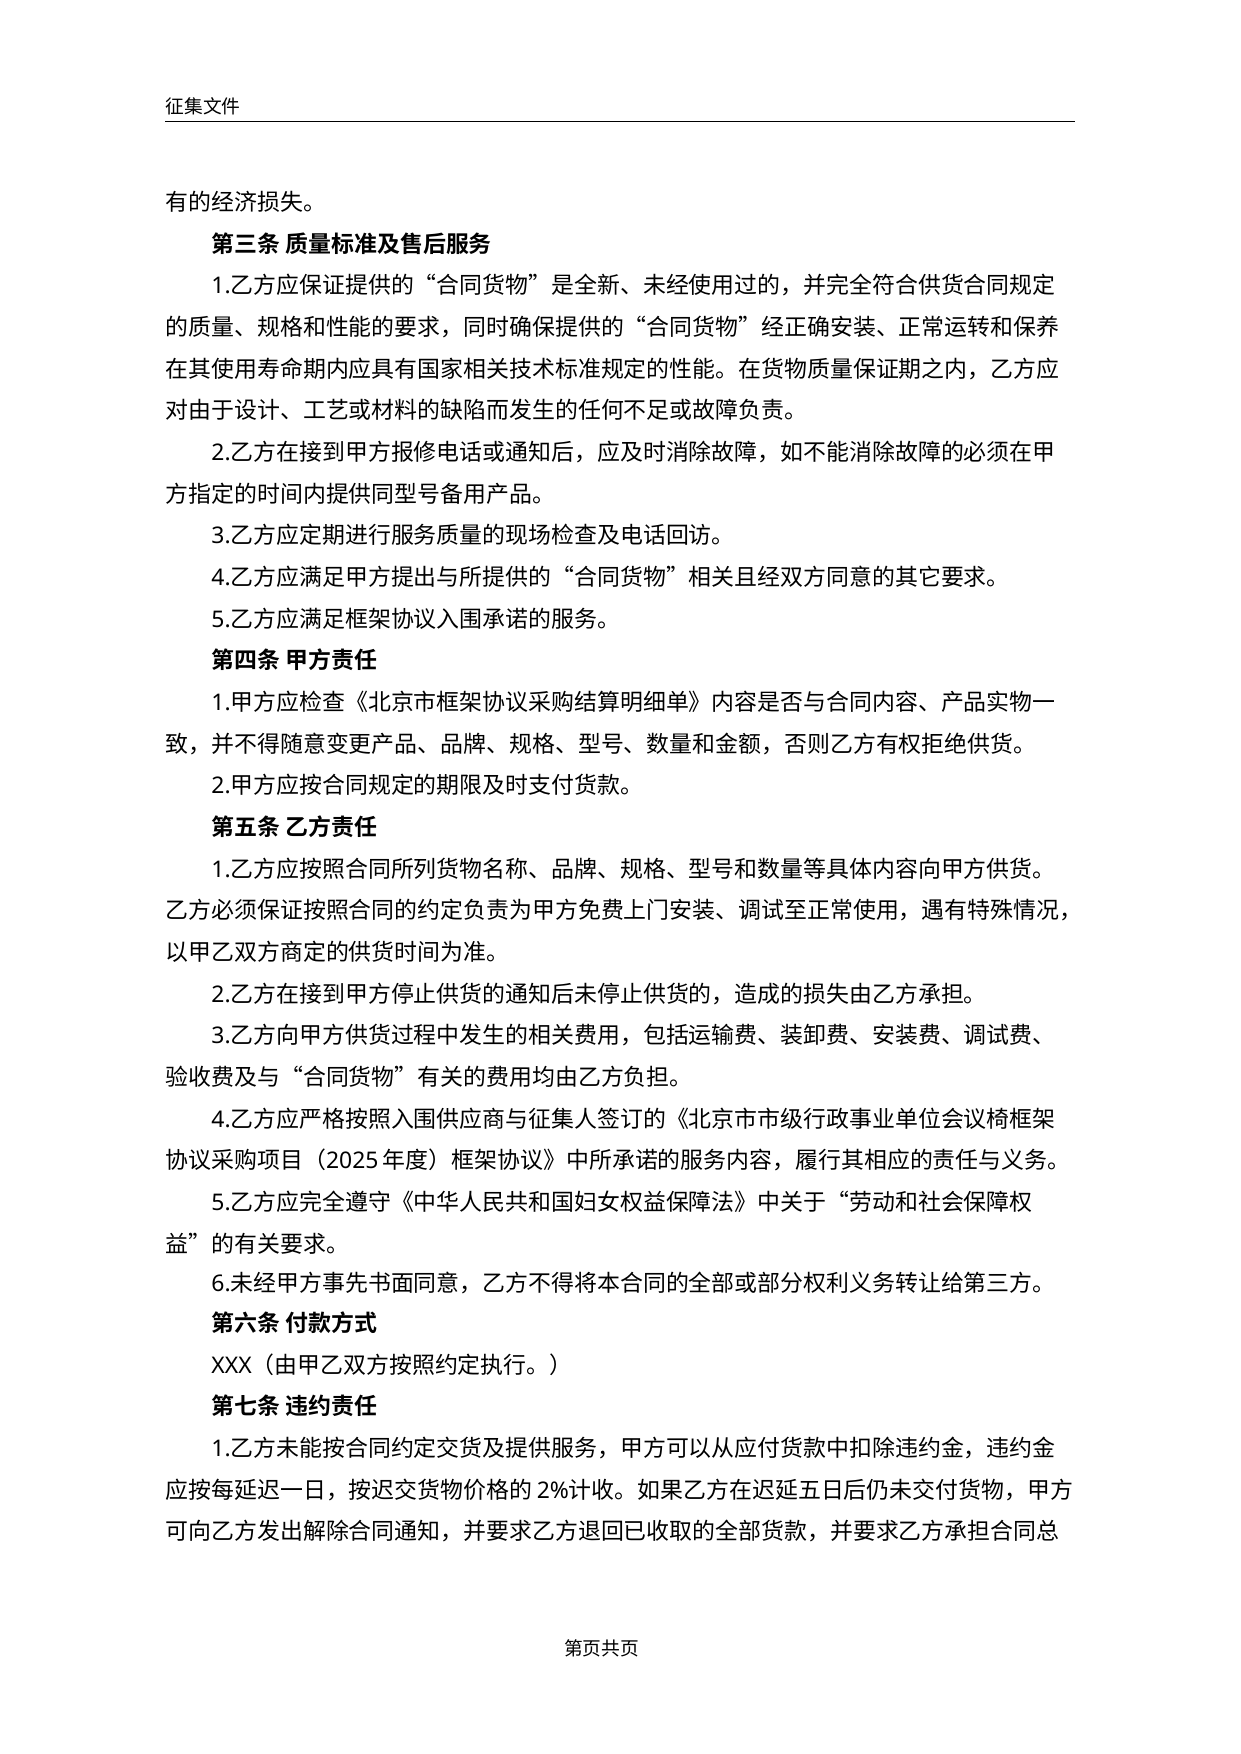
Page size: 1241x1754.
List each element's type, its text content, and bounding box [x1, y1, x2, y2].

text 6.未经甲方事先书面同意，乙方不得将本合同的全部或部分权利义务转让给第三方。 [165, 1261, 1075, 1298]
text 第六条 付款方式 [165, 1298, 1075, 1340]
text XXX（由甲乙双方按照约定执行。） [165, 1340, 1075, 1381]
text 1.乙方应按照合同所列货物名称、品牌、规格、型号和数量等具体内容向甲方供货。乙方必须保证按照合同的约定负责为甲方免费上门安装、调试至正常使用，遇有特殊情况，以甲乙双方商定的供货时间为准。 [165, 844, 1075, 969]
text 5.乙方应完全遵守《中华人民共和国妇女权益保障法》中关于“劳动和社会保障权益”的有关要求。 [165, 1177, 1075, 1261]
text 第三条 质量标准及售后服务 [165, 219, 1075, 261]
text 4.乙方应严格按照入围供应商与征集人签订的《北京市市级行政事业单位会议椅框架协议采购项目（2025年度）框架协议》中所承诺的服务内容，履行其相应的责任与义务。 [165, 1094, 1075, 1177]
text 第五条 乙方责任 [165, 802, 1075, 844]
text 第七条 违约责任 [165, 1381, 1075, 1423]
text 第四条 甲方责任 [165, 636, 1075, 677]
text 1.甲方应检查《北京市框架协议采购结算明细单》内容是否与合同内容、产品实物一致，并不得随意变更产品、品牌、规格、型号、数量和金额，否则乙方有权拒绝供货。 [165, 677, 1075, 761]
text 3.乙方向甲方供货过程中发生的相关费用，包括运输费、装卸费、安装费、调试费、验收费及与“合同货物”有关的费用均由乙方负担。 [165, 1011, 1075, 1094]
text 4.乙方应满足甲方提出与所提供的“合同货物”相关且经双方同意的其它要求。 [165, 552, 1075, 594]
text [165, 1423, 1075, 1548]
text 5.乙方应满足框架协议入围承诺的服务。 [165, 594, 1075, 636]
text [165, 177, 1075, 219]
text 2.甲方应按合同规定的期限及时支付货款。 [165, 761, 1075, 802]
text 1.乙方应保证提供的“合同货物”是全新、未经使用过的，并完全符合供货合同规定的质量、规格和性能的要求，同时确保提供的“合同货物”经正确安装、正常运转和保养在其使用寿命期内应具有国家相关技术标准规定的性能。在货物质量保证期之内，乙方应对由于设计、工艺或材料的缺陷而发生的任何不足或故障负责。 [165, 261, 1075, 427]
text 2.乙方在接到甲方报修电话或通知后，应及时消除故障，如不能消除故障的必须在甲方指定的时间内提供同型号备用产品。 [165, 427, 1075, 511]
text 3.乙方应定期进行服务质量的现场检查及电话回访。 [165, 511, 1075, 552]
text 2.乙方在接到甲方停止供货的通知后未停止供货的，造成的损失由乙方承担。 [165, 969, 1075, 1011]
